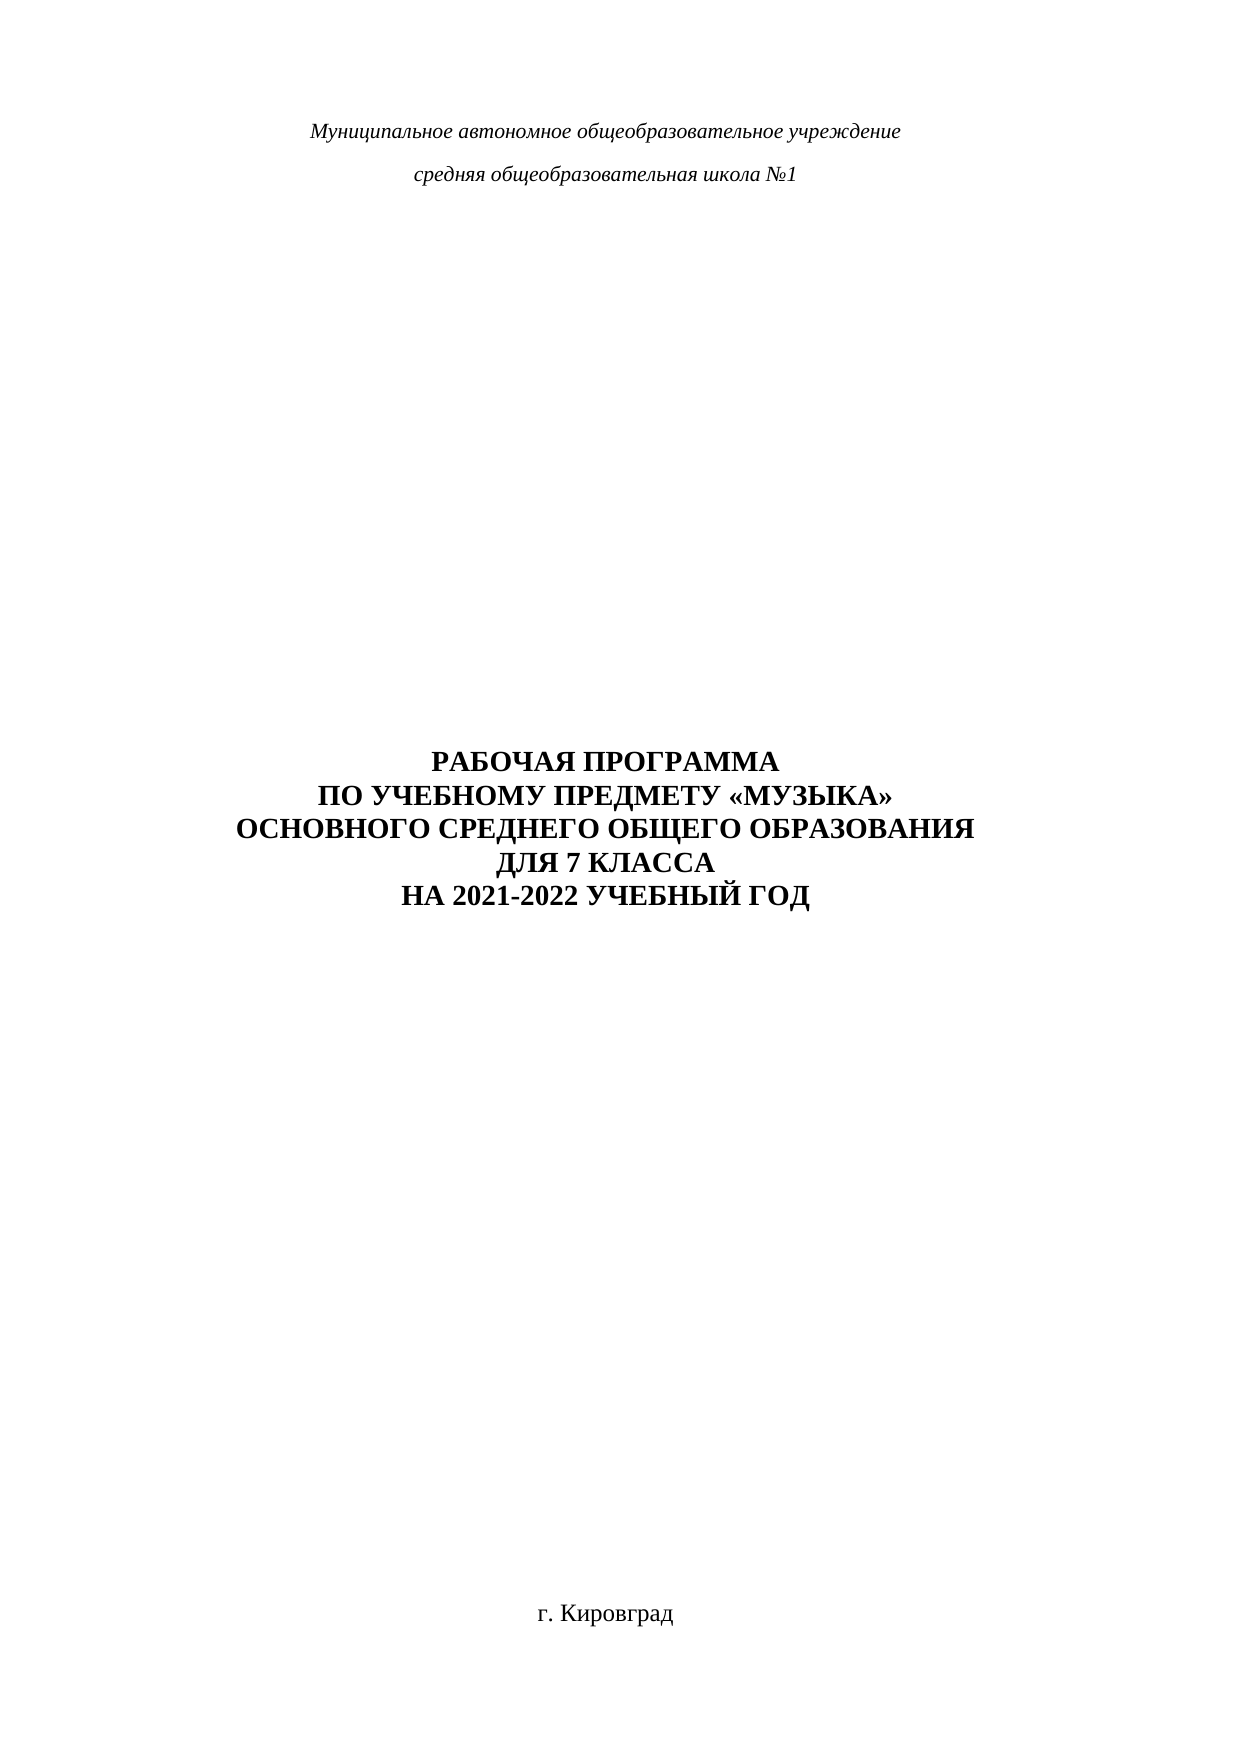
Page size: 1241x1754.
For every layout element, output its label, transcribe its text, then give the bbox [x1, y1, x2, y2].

text г. Кировград [59, 1598, 1152, 1627]
text для 7 класса [59, 845, 1152, 878]
text Муниципальное автономное общеобразовательное учреждение [59, 118, 1152, 161]
text основного среднего общего образования [59, 811, 1152, 845]
text на 2021-2022 учебный год [59, 878, 1152, 912]
text Рабочая программа [59, 744, 1152, 778]
text средняя общеобразовательная школа №1 [59, 161, 1152, 204]
text по учебному предмету «Музыка» [59, 778, 1152, 811]
